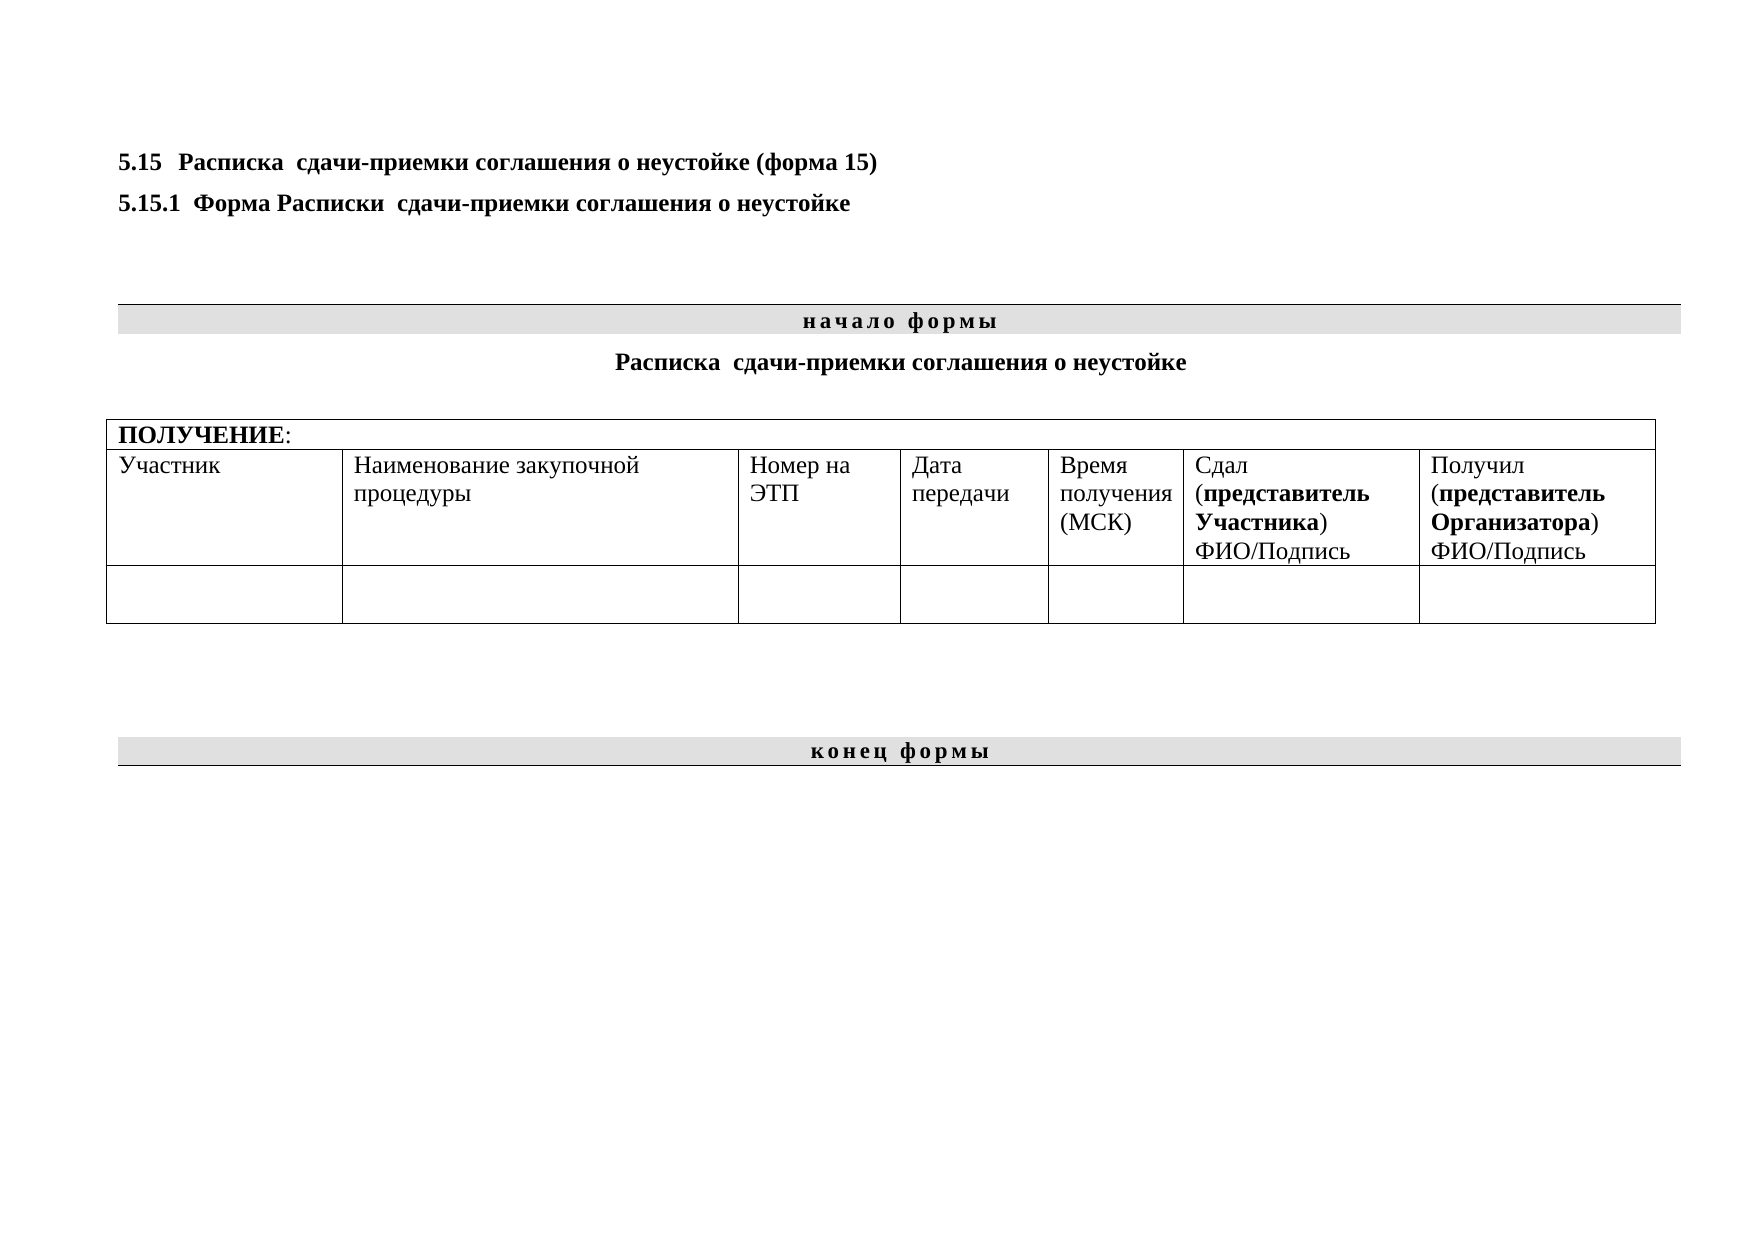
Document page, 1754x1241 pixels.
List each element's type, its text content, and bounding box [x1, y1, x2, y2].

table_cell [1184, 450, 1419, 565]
text начало формы [118, 305, 1681, 334]
table_header ПОЛУЧЕНИЕ: [107, 420, 1655, 449]
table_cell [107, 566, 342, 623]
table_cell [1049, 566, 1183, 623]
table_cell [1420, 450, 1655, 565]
table_cell Время получения (МСК) [1049, 450, 1183, 565]
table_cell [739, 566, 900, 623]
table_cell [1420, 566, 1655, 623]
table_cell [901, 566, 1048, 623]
text Расписка сдачи-приемки соглашения о неустойке [118, 347, 1683, 376]
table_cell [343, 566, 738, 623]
table_cell Номер на ЭТП [739, 450, 900, 565]
table_cell Участник [107, 450, 342, 565]
subtitle Форма Расписки сдачи-приемки соглашения о неустойке [118, 188, 1683, 217]
subtitle Расписка сдачи-приемки соглашения о неустойке (форма 15) [118, 147, 1683, 176]
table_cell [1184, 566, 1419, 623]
text конец формы [118, 737, 1681, 765]
table_cell Дата передачи [901, 450, 1048, 565]
table_cell Наименование закупочной процедуры [343, 450, 738, 565]
